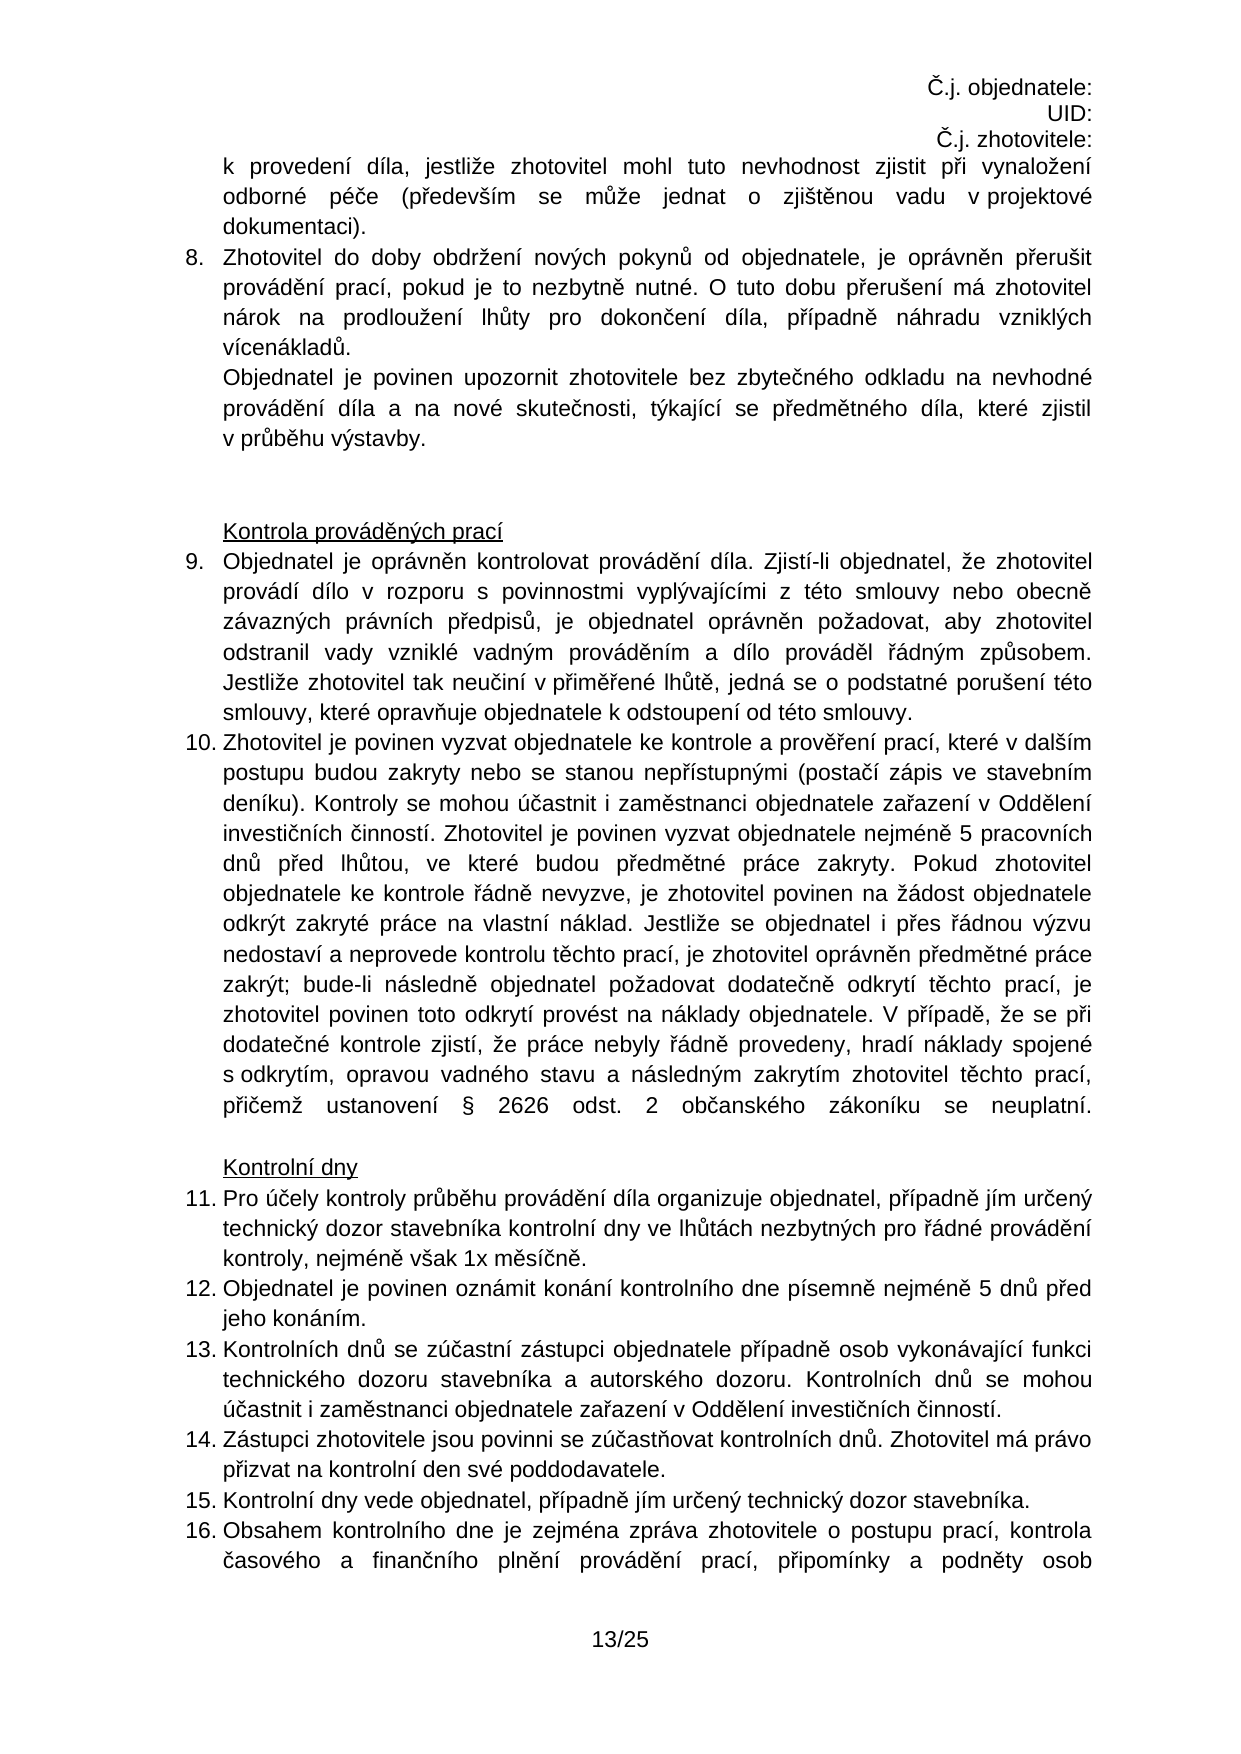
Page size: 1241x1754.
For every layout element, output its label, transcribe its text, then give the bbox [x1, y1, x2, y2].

list Kontrolní dny [223, 1154, 1093, 1181]
list Kontrola prováděných prací [223, 518, 1093, 544]
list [185, 153, 1093, 239]
list Zástupci zhotovitele jsou povinni se zúčastňovat kontrolních dnů. Zhotovitel má právo přizvat na kontrolní den své poddodavatele. [185, 1426, 1093, 1483]
list Objednatel je oprávněn kontrolovat provádění díla. Zjistí-li objednatel, že zhotovitel provádí dílo v rozporu s povinnostmi vyplývajícími z této smlouvy nebo obecně závazných právních předpisů, je objednatel oprávněn požadovat, aby zhotovitel odstranil vady vzniklé vadným prováděním a dílo prováděl řádným způsobem. Jestliže zhotovitel tak neučiní v přiměřené lhůtě, jedná se o podstatné porušení této smlouvy, které opravňuje objednatele k odstoupení od této smlouvy. [185, 548, 1093, 725]
list Kontrolních dnů se zúčastní zástupci objednatele případně osob vykonávající funkci technického dozoru stavebníka a autorského dozoru. Kontrolních dnů se mohou účastnit i zaměstnanci objednatele zařazení v Oddělení investičních činností. [185, 1336, 1093, 1422]
list Zhotovitel je povinen vyzvat objednatele ke kontrole a prověření prací, které v dalším postupu budou zakryty nebo se stanou nepřístupnými (postačí zápis ve stavebním deníku). Kontroly se mohou účastnit i zaměstnanci objednatele zařazení v Oddělení investičních činností. Zhotovitel je povinen vyzvat objednatele nejméně 5 pracovních dnů před lhůtou, ve které budou předmětné práce zakryty. Pokud zhotovitel objednatele ke kontrole řádně nevyzve, je zhotovitel povinen na žádost objednatele odkrýt zakryté práce na vlastní náklad. Jestliže se objednatel i přes řádnou výzvu nedostaví a neprovede kontrolu těchto prací, je zhotovitel oprávněn předmětné práce zakrýt; bude-li následně objednatel požadovat dodatečně odkrytí těchto prací, je zhotovitel povinen toto odkrytí provést na náklady objednatele. V případě, že se při dodatečné kontrole zjistí, že práce nebyly řádně provedeny, hradí náklady spojené s odkrytím, opravou vadného stavu a následným zakrytím zhotovitel těchto prací, přičemž ustanovení § 2626 odst. 2 občanského zákoníku se neuplatní. [185, 729, 1093, 1150]
list Kontrolní dny vede objednatel, případně jím určený technický dozor stavebníka. [185, 1487, 1093, 1513]
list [185, 1517, 1093, 1573]
list Zhotovitel do doby obdržení nových pokynů od objednatele, je oprávněn přerušit provádění prací, pokud je to nezbytně nutné. O tuto dobu přerušení má zhotovitel nárok na prodloužení lhůty pro dokončení díla, případně náhradu vzniklých vícenákladů. Objednatel je povinen upozornit zhotovitele bez zbytečného odkladu na nevhodné provádění díla a na nové skutečnosti, týkající se předmětného díla, které zjistil v průběhu výstavby. [185, 243, 1093, 451]
list Objednatel je povinen oznámit konání kontrolního dne písemně nejméně 5 dnů před jeho konáním. [185, 1275, 1093, 1332]
list Pro účely kontroly průběhu provádění díla organizuje objednatel, případně jím určený technický dozor stavebníka kontrolní dny ve lhůtách nezbytných pro řádné provádění kontroly, nejméně však 1x měsíčně. [185, 1184, 1093, 1271]
